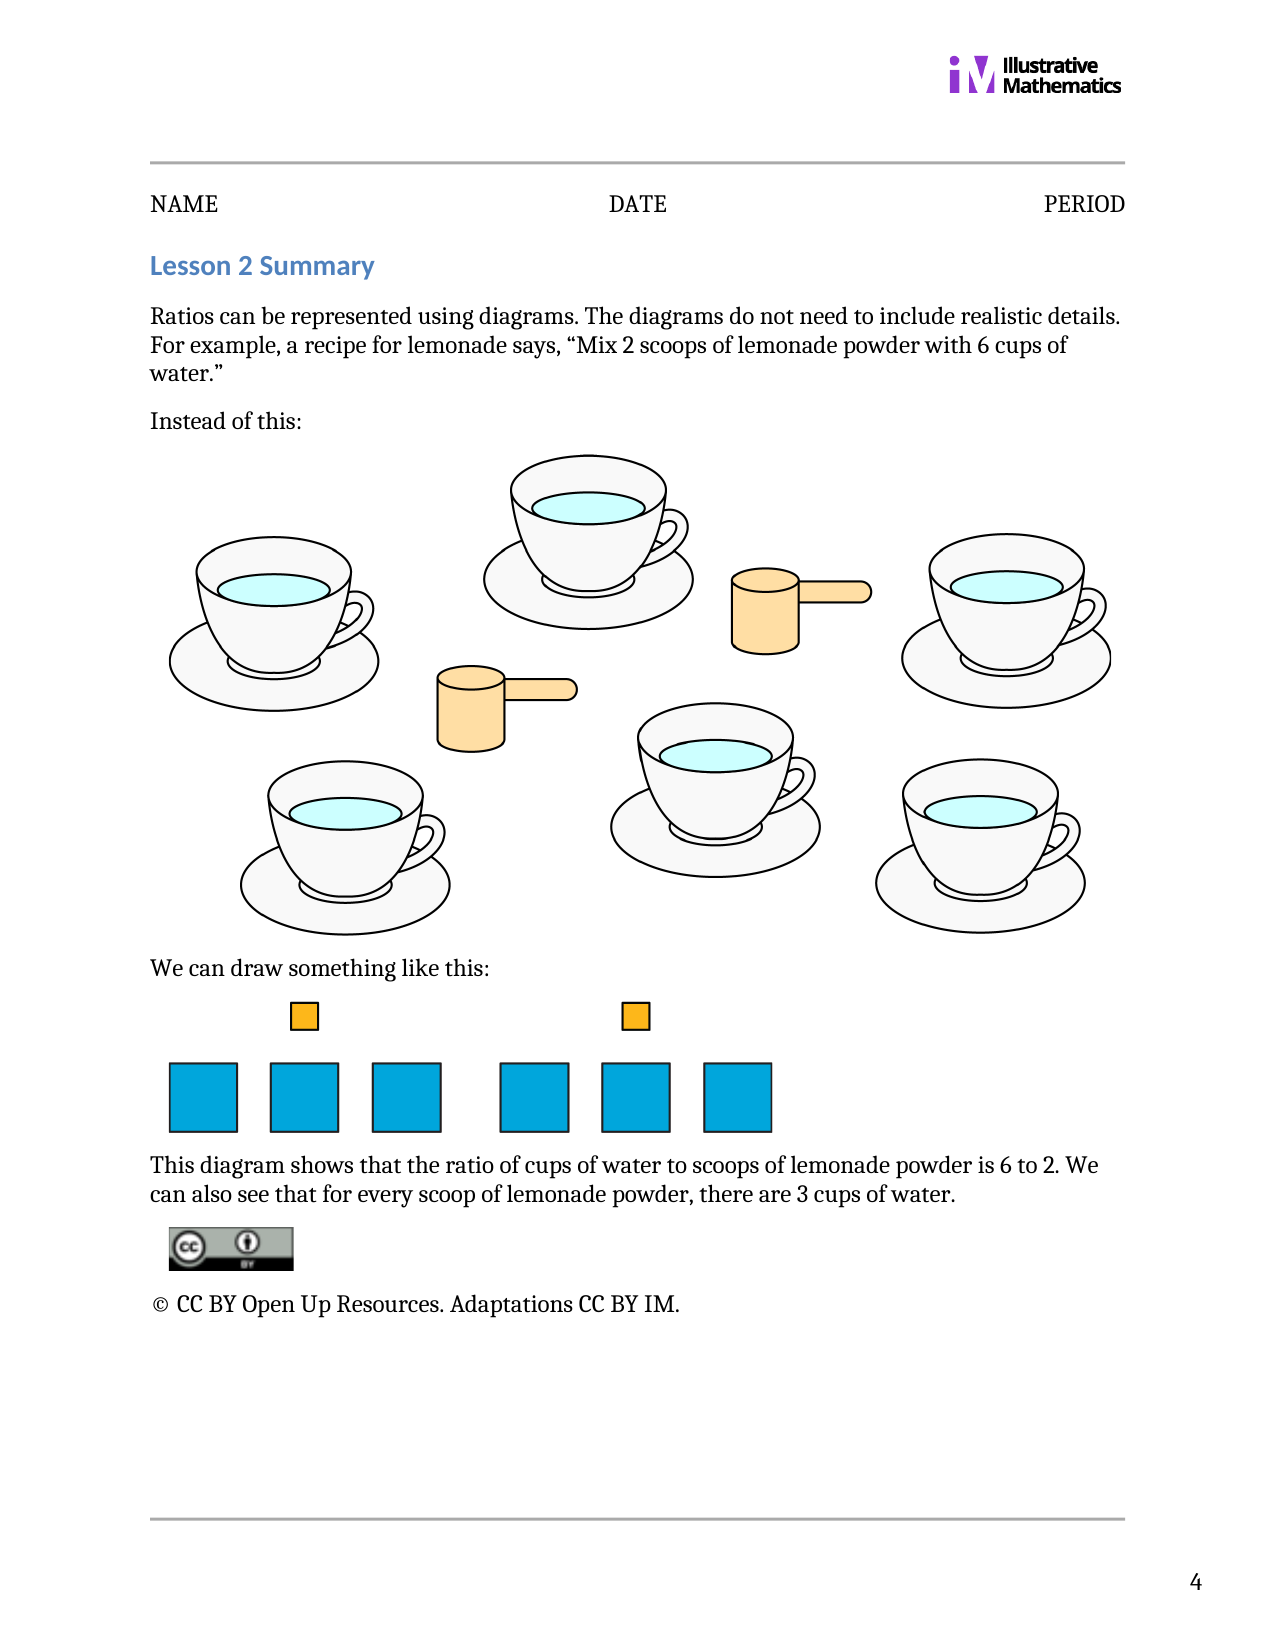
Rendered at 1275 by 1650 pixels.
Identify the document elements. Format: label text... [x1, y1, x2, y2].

text © CC BY Open Up Resources. Adaptations CC BY IM. [150, 1290, 1125, 1318]
picture [168, 1227, 294, 1271]
text Instead of this: [150, 407, 1125, 436]
text We can draw something like this: [150, 954, 1125, 983]
picture [168, 454, 1112, 936]
picture [949, 55, 1121, 93]
subtitle Lesson 2 Summary [150, 247, 1125, 283]
text This diagram shows that the ratio of cups of water to scoops of lemonade powder is 6 to 2. We can also see that for every scoop of lemonade powder, there are 3 cups of water. [150, 1151, 1125, 1208]
picture [168, 1001, 773, 1133]
text Ratios can be represented using diagrams. The diagrams do not need to include realistic details. For example, a recipe for lemonade says, “Mix 2 scoops of lemonade powder with 6 cups of water.” [150, 302, 1125, 388]
